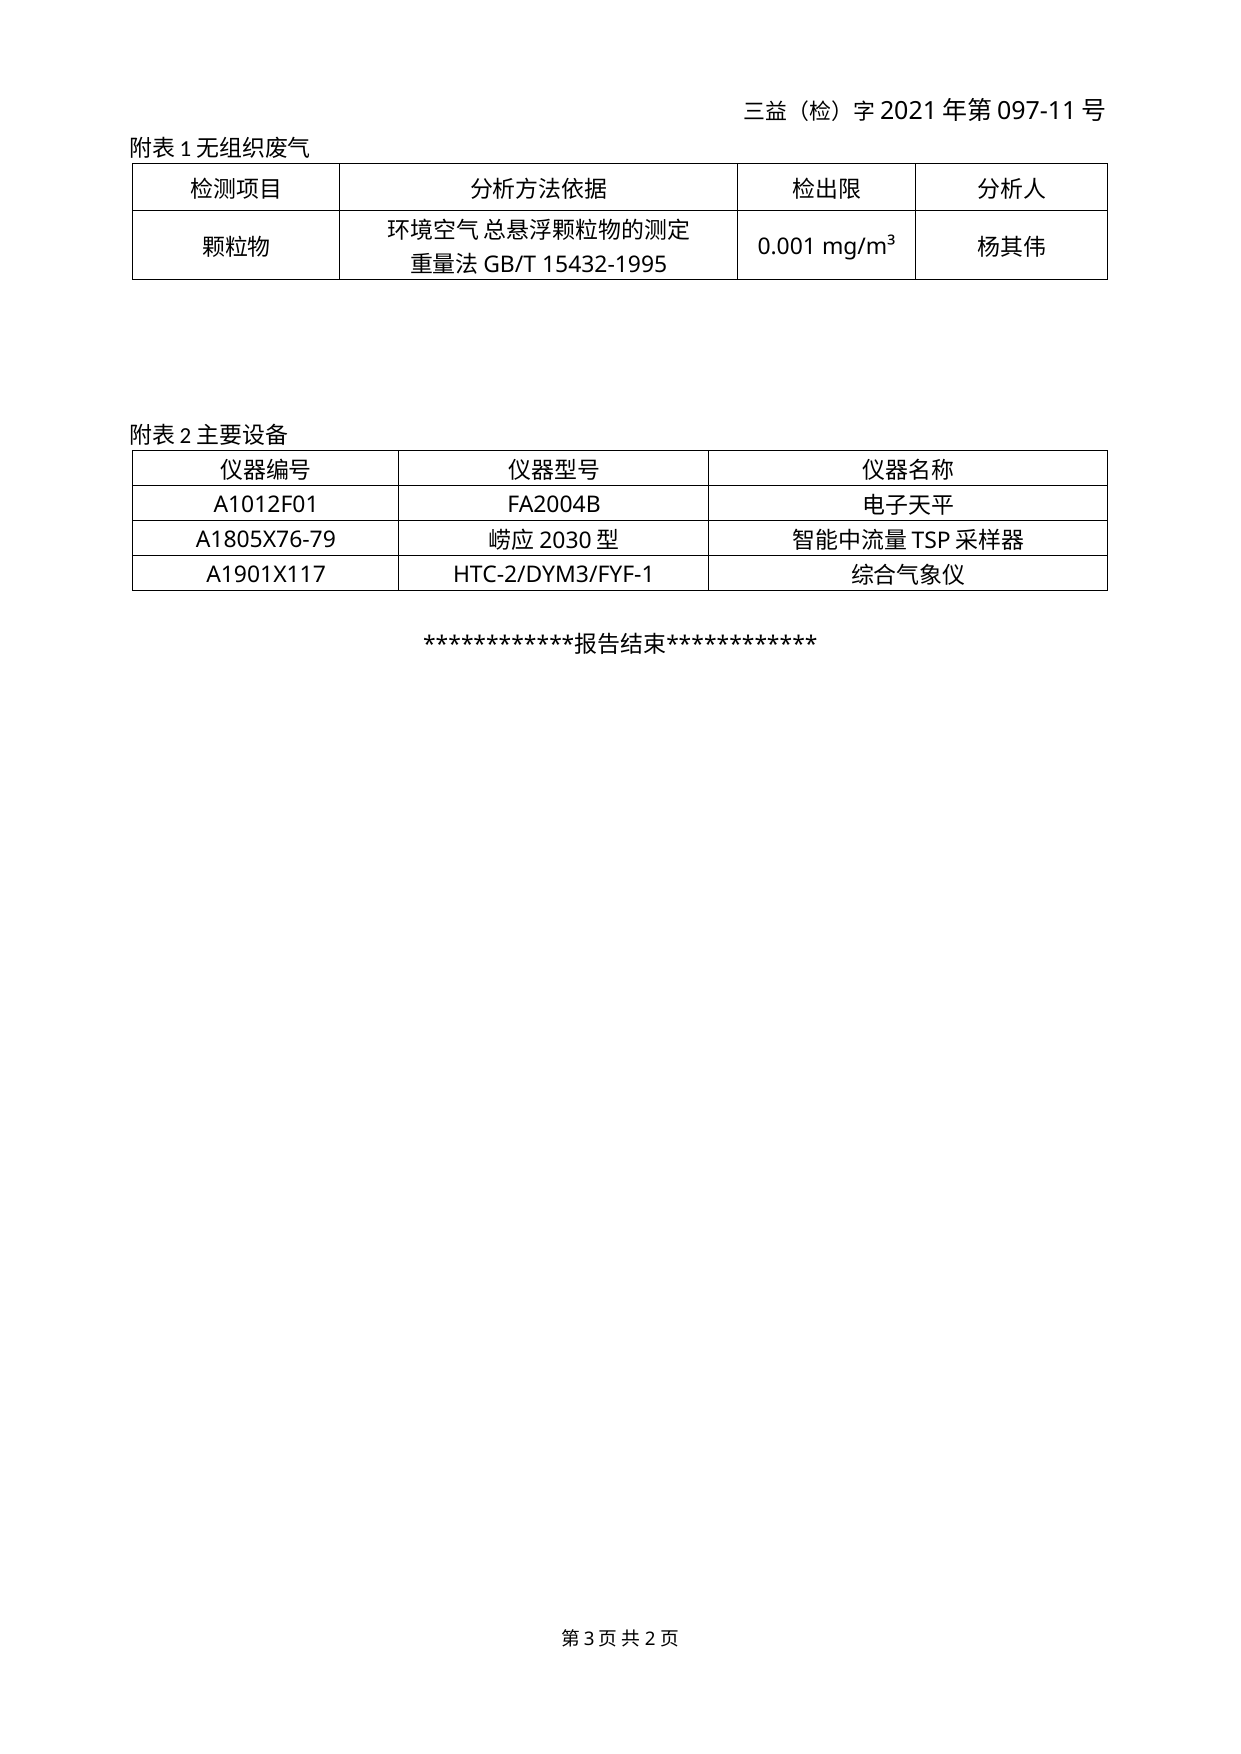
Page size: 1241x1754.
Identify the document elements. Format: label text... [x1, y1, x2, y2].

table_cell 0.001 mg/m³ [738, 211, 915, 279]
table_cell 综合气象仪 [709, 556, 1107, 590]
table_header 检出限 [738, 164, 915, 210]
text 附表1 无组织废气 [74, 129, 1166, 163]
table_cell FA2004B [399, 486, 708, 520]
table_cell A1805X76-79 [133, 521, 398, 555]
table_header 检测项目 [133, 164, 339, 210]
table_header 分析人 [916, 164, 1107, 210]
table_cell 杨其伟 [916, 211, 1107, 279]
table_header 仪器名称 [709, 451, 1107, 485]
table_cell A1012F01 [133, 486, 398, 520]
table_header 分析方法依据 [340, 164, 737, 210]
table_cell 电子天平 [709, 486, 1107, 520]
table_cell 智能中流量TSP采样器 [709, 521, 1107, 555]
table_cell 环境空气 总悬浮颗粒物的测定 重量法GB/T 15432-1995 [340, 211, 737, 279]
table_header 仪器编号 [133, 451, 398, 485]
table_cell HTC-2/DYM3/FYF-1 [399, 556, 708, 590]
table_cell A1901X117 [133, 556, 398, 590]
text ************报告结束************ [74, 625, 1166, 659]
table_cell 颗粒物 [133, 211, 339, 279]
table_header 仪器型号 [399, 451, 708, 485]
table_cell 崂应2030型 [399, 521, 708, 555]
text 附表2 主要设备 [74, 416, 1166, 450]
